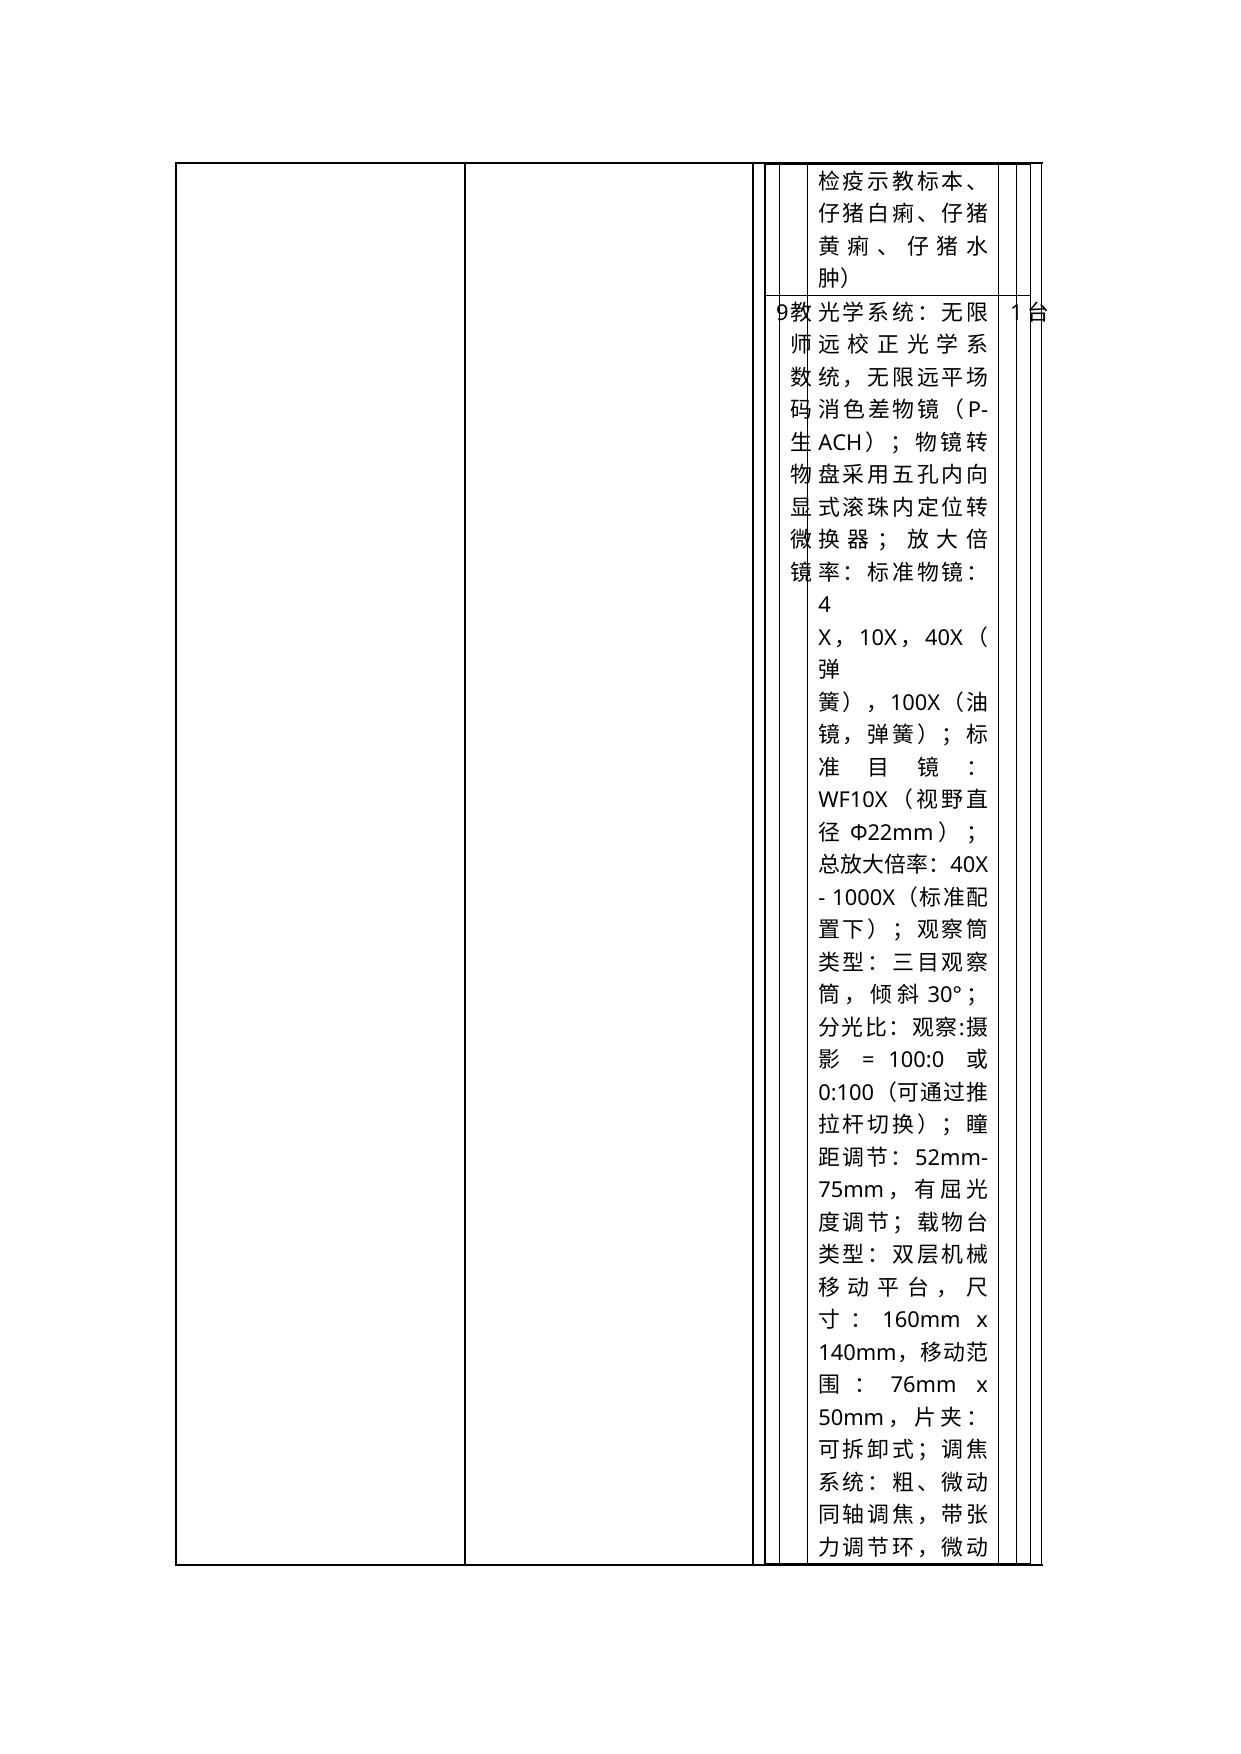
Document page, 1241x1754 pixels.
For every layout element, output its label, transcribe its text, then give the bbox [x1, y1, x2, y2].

table_cell [808, 165, 998, 295]
table_cell [808, 296, 998, 1563]
table_cell [766, 296, 779, 1563]
table_cell [1031, 321, 1041, 1564]
table_cell 1 [177, 164, 464, 1564]
table_cell [780, 296, 807, 1563]
table_cell [999, 296, 1016, 1563]
table_cell [1031, 164, 1041, 309]
table_cell [780, 165, 807, 295]
table_cell [999, 165, 1016, 295]
table_cell [1017, 296, 1030, 1563]
table_cell [466, 164, 752, 1564]
table_cell [754, 164, 764, 1564]
table_cell [1017, 165, 1030, 295]
table_cell [1033, 314, 1041, 319]
table_cell [766, 165, 779, 295]
